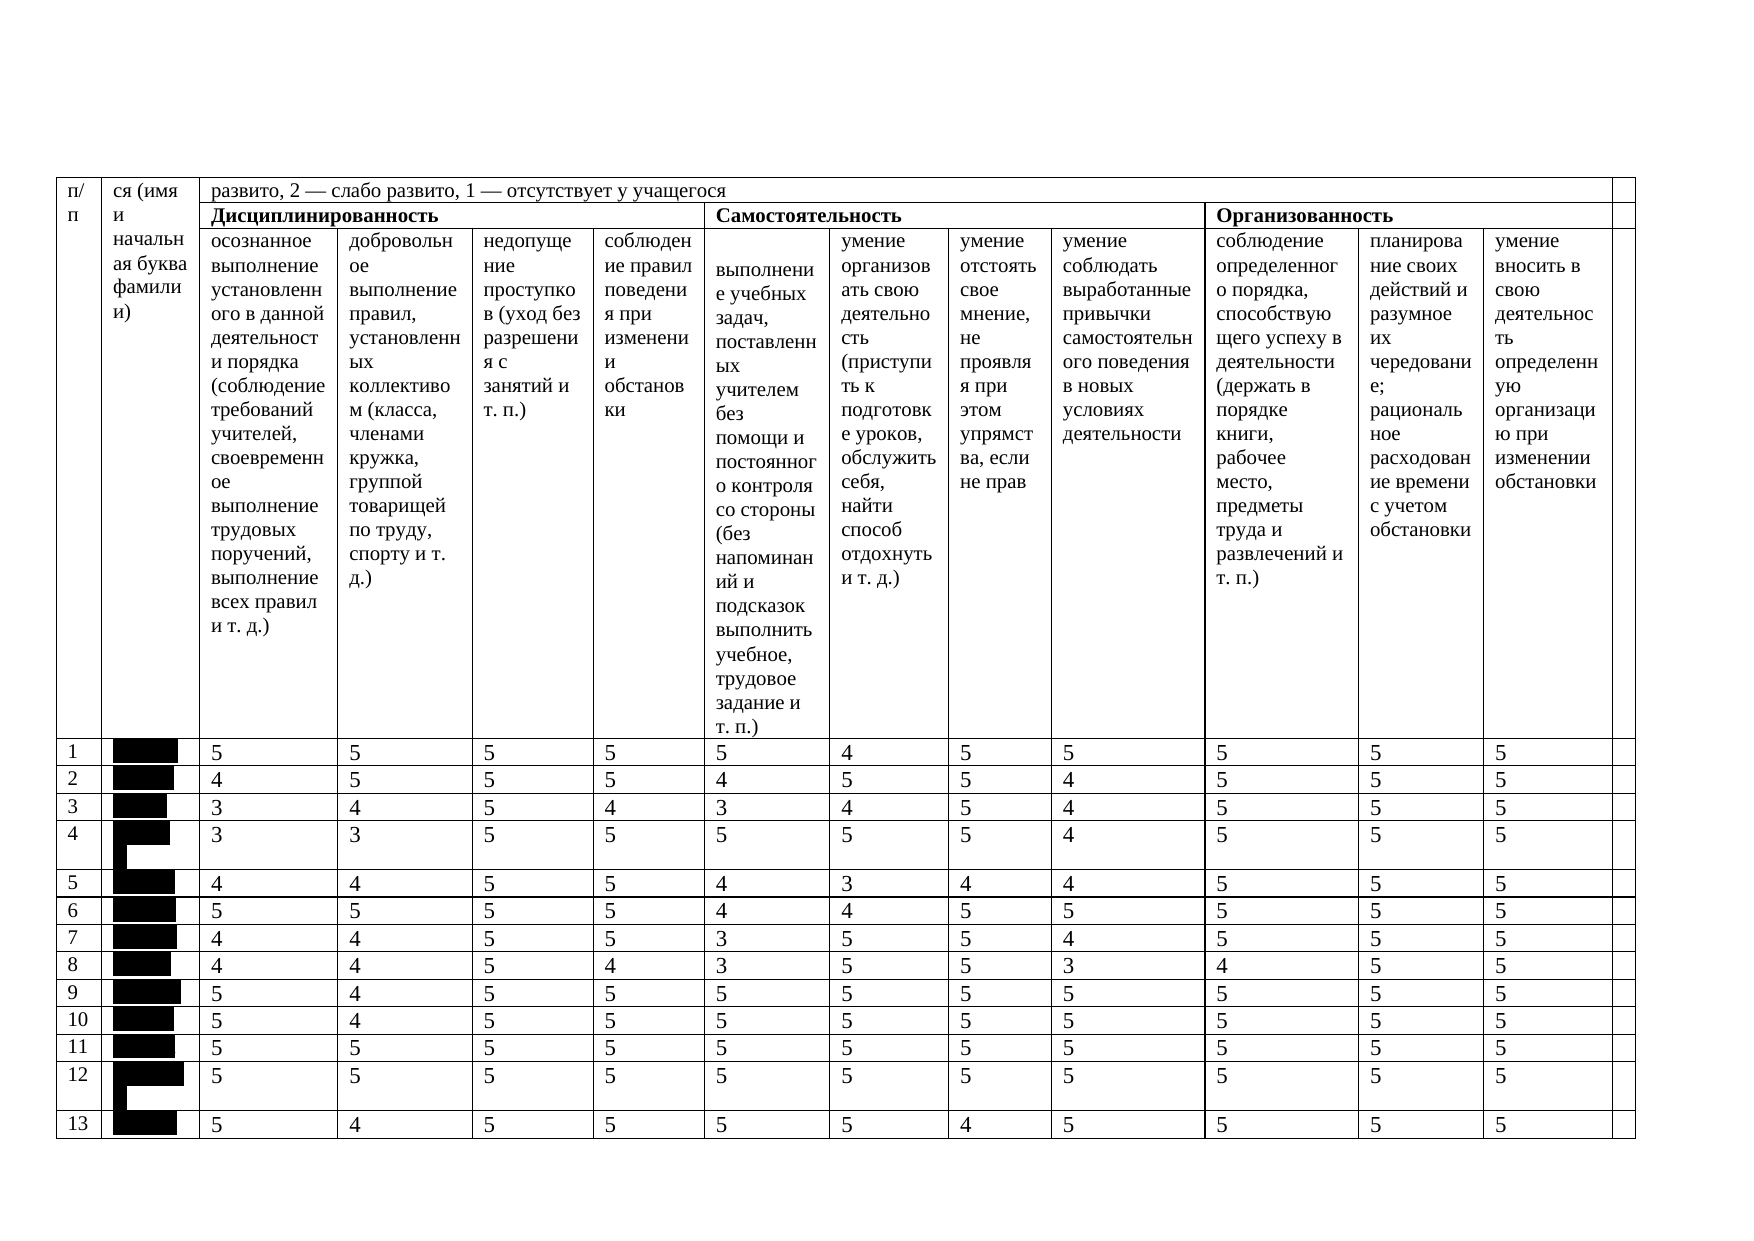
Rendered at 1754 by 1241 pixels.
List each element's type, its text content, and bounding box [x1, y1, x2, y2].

table_cell умение соблюдать выработанные привычки самостоятельного поведения в новых условиях деятельности [1052, 229, 1204, 738]
table_cell 5 [1359, 821, 1483, 869]
table_cell 5 [1484, 1111, 1612, 1137]
table_cell 5 [1206, 898, 1358, 924]
table_cell 5 [1359, 980, 1483, 1006]
table_cell 5 [200, 898, 337, 924]
table_cell 5 [473, 870, 593, 896]
table_cell 5 [1206, 1111, 1358, 1137]
table_cell [1613, 229, 1635, 738]
table_cell 3 [200, 821, 337, 869]
table_cell 5 [1206, 821, 1358, 869]
table_cell 4 [200, 870, 337, 896]
table_cell 5 [1484, 870, 1612, 896]
table_cell 5 [949, 1062, 1051, 1110]
table_cell 5 [594, 980, 704, 1006]
table_cell Катя К [102, 1007, 199, 1033]
table_header [1613, 178, 1635, 202]
table_cell 5 [1484, 821, 1612, 869]
table_cell 4 [594, 952, 704, 979]
table_cell 5 [1052, 739, 1204, 765]
table_cell 4 [1052, 794, 1204, 820]
table_cell Лёша К [102, 980, 199, 1006]
table_cell 11 [57, 1035, 101, 1061]
table_cell [1613, 925, 1635, 951]
table_cell 5 [473, 980, 593, 1006]
table_cell Дисциплинированность [200, 203, 704, 227]
table_cell 5 [949, 898, 1051, 924]
table_cell 5 [594, 821, 704, 869]
table_cell 5 [473, 1007, 593, 1033]
table_cell умение вносить в свою деятельность определенную организацию при изменении обстановки [1484, 229, 1612, 738]
table_cell 5 [1359, 1007, 1483, 1033]
table_cell 3 [200, 794, 337, 820]
table_cell 5 [1206, 980, 1358, 1006]
table_cell Дима Б [102, 739, 199, 765]
table_cell 5 [1052, 1111, 1204, 1137]
table_cell 5 [1052, 1062, 1204, 1110]
table_cell [1613, 766, 1635, 792]
table_header № п/п [57, 178, 101, 738]
table_cell 5 [338, 739, 472, 765]
table_cell 2 [57, 766, 101, 792]
table_cell 9 [57, 980, 101, 1006]
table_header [102, 178, 199, 738]
table_cell 5 [1206, 1007, 1358, 1033]
table_cell осознанное выполнение установленного в данной деятельности порядка (соблюдение требований учителей, своевременное выполнение трудовых поручений, выполнение всех правил и т. д.) [200, 229, 337, 738]
table_cell умение организовать свою деятельность (приступить к подготовке уроков, обслужить себя, найти способ отдохнуть и т. д.) [830, 229, 948, 738]
table_cell 5 [1359, 925, 1483, 951]
table_cell 5 [594, 739, 704, 765]
table_cell [1613, 1007, 1635, 1033]
table_cell 5 [1484, 952, 1612, 979]
table_cell 5 [1484, 980, 1612, 1006]
table_cell 4 [949, 870, 1051, 896]
table_cell [1613, 980, 1635, 1006]
table_cell 5 [473, 1035, 593, 1061]
table_cell Максим Л [127, 1062, 199, 1110]
table_cell 5 [705, 1111, 829, 1137]
table_cell 5 [1359, 1111, 1483, 1137]
table_cell 5 [338, 1035, 472, 1061]
table_cell 5 [594, 898, 704, 924]
table_cell 5 [1206, 1062, 1358, 1110]
table_cell 5 [1484, 898, 1612, 924]
table_cell [1613, 1062, 1635, 1110]
table_cell 5 [1359, 739, 1483, 765]
table_cell 5 [705, 739, 829, 765]
table_cell 5 [705, 821, 829, 869]
table_cell 5 [1359, 870, 1483, 896]
table_cell 4 [57, 821, 101, 869]
table_cell [1613, 952, 1635, 979]
table_cell 3 [1052, 952, 1204, 979]
table_cell 5 [200, 739, 337, 765]
table_cell 3 [705, 925, 829, 951]
table_cell 3 [57, 794, 101, 820]
table_cell 3 [830, 870, 948, 896]
table_cell 5 [1206, 739, 1358, 765]
table_cell 5 [473, 1111, 593, 1137]
table_cell 4 [338, 870, 472, 896]
table_cell 4 [338, 1111, 472, 1137]
table_cell соблюдение определенного порядка, способствующего успеху в деятельности (держать в порядке книги, рабочее место, предметы труда и развлечений и т. п.) [1206, 229, 1358, 738]
table_cell 5 [594, 1035, 704, 1061]
table_cell 5 [200, 980, 337, 1006]
table_cell [1613, 203, 1635, 227]
table_cell 4 [200, 925, 337, 951]
table_cell 5 [1359, 952, 1483, 979]
table_cell 4 [1052, 766, 1204, 792]
table_cell 5 [705, 1035, 829, 1061]
table_cell 5 [1206, 870, 1358, 896]
table_cell 4 [1052, 870, 1204, 896]
table_cell 5 [949, 1035, 1051, 1061]
table_cell 5 [830, 980, 948, 1006]
table_cell 4 [1052, 821, 1204, 869]
table_cell 5 [473, 925, 593, 951]
table_cell 12 [57, 1062, 101, 1110]
table_cell 4 [705, 766, 829, 792]
table_cell 5 [830, 952, 948, 979]
table_cell 5 [473, 739, 593, 765]
table_cell Егор З [102, 952, 199, 979]
table_cell 4 [1206, 952, 1358, 979]
table_cell 4 [200, 952, 337, 979]
table_cell 5 [705, 1062, 829, 1110]
table_cell 5 [830, 766, 948, 792]
table_cell 5 [1052, 898, 1204, 924]
table_cell 5 [705, 980, 829, 1006]
table_cell 5 [338, 766, 472, 792]
table_cell Самостоятельность [705, 203, 1204, 227]
table_cell 5 [949, 980, 1051, 1006]
table_cell 5 [1052, 980, 1204, 1006]
table_cell 5 [1359, 898, 1483, 924]
table_cell 4 [830, 898, 948, 924]
table_cell 5 [200, 1035, 337, 1061]
table_cell 5 [473, 952, 593, 979]
table_cell 5 [473, 821, 593, 869]
table_cell 4 [949, 1111, 1051, 1137]
table_cell 5 [594, 870, 704, 896]
table_cell Влад Б [102, 766, 199, 792]
table_cell [1613, 1111, 1635, 1137]
table_cell 4 [705, 870, 829, 896]
table_cell [1613, 821, 1635, 869]
table_cell 5 [949, 794, 1051, 820]
table_cell 5 [830, 1062, 948, 1110]
table_cell 4 [1052, 925, 1204, 951]
table_cell 5 [830, 1007, 948, 1033]
table_cell 8 [57, 952, 101, 979]
table_cell [1613, 1035, 1635, 1061]
table_cell 4 [594, 794, 704, 820]
table_cell 5 [1484, 1035, 1612, 1061]
table_cell 5 [1206, 1035, 1358, 1061]
table_cell Оля В [102, 794, 199, 820]
table_cell 4 [200, 766, 337, 792]
table_cell 5 [200, 1007, 337, 1033]
table_cell 5 [338, 898, 472, 924]
table_cell Влад Д [102, 898, 199, 924]
table_cell 10 [57, 1007, 101, 1033]
table_cell 5 [1206, 766, 1358, 792]
table_cell 5 [949, 739, 1051, 765]
table_cell 5 [473, 898, 593, 924]
table_cell 5 [200, 1062, 337, 1110]
table_cell 4 [830, 739, 948, 765]
table_cell недопущение проступков (уход без разрешения с занятий и т. п.) [473, 229, 593, 738]
table_cell 5 [830, 1035, 948, 1061]
table_cell 5 [1359, 1035, 1483, 1061]
table_cell 5 [949, 1007, 1051, 1033]
table_cell 5 [1359, 1062, 1483, 1110]
table_cell 5 [594, 1111, 704, 1137]
table_cell 3 [705, 952, 829, 979]
table_cell 5 [200, 1111, 337, 1137]
table_cell 4 [338, 794, 472, 820]
table_cell 5 [705, 1007, 829, 1033]
table_cell 5 [338, 1062, 472, 1110]
table_cell 5 [949, 952, 1051, 979]
table_cell 4 [830, 794, 948, 820]
table_cell 7 [57, 925, 101, 951]
table_cell 5 [949, 821, 1051, 869]
table_cell 5 [1484, 1062, 1612, 1110]
table_cell 5 [1206, 794, 1358, 820]
table_cell Антон Д [127, 821, 199, 869]
table_cell 5 [949, 766, 1051, 792]
table_cell выполнение учебных задач, поставленных учителем без помощи и постоянного контроля со стороны (без напоминаний и подсказок выполнить учебное, трудовое задание и т. п.) [705, 229, 829, 738]
table_cell 5 [473, 794, 593, 820]
table_cell [1613, 739, 1635, 765]
table_cell Вика Д [102, 925, 199, 951]
table_cell 5 [473, 1062, 593, 1110]
table_cell Илья Л [102, 1111, 199, 1137]
table_cell 3 [705, 794, 829, 820]
table_cell 5 [1052, 1007, 1204, 1033]
table_cell 13 [57, 1111, 101, 1137]
table_cell [1613, 870, 1635, 896]
table_cell 5 [830, 925, 948, 951]
table_cell 5 [57, 870, 101, 896]
table_cell 5 [1206, 925, 1358, 951]
table_cell 4 [338, 1007, 472, 1033]
table_cell 5 [594, 925, 704, 951]
table_cell 5 [1359, 794, 1483, 820]
table_cell Вова К [102, 1035, 199, 1061]
table_cell 4 [338, 925, 472, 951]
table_cell Организованность [1206, 203, 1612, 227]
table_cell добровольное выполнение правил, установленных коллективом (класса, членами кружка, группой товарищей по труду, спорту и т. д.) [338, 229, 472, 738]
table_cell 5 [594, 1062, 704, 1110]
table_cell 5 [1484, 794, 1612, 820]
table_cell 5 [1052, 1035, 1204, 1061]
table_cell 5 [1484, 739, 1612, 765]
table_cell соблюдение правил поведения при изменении обстановки [594, 229, 704, 738]
table_cell планирование своих действий и разумное их чередование; рациональное расходование времени с учетом обстановки [1359, 229, 1483, 738]
table_cell 4 [338, 980, 472, 1006]
table_cell 3 [338, 821, 472, 869]
table_cell Лера Д [102, 870, 199, 896]
table_cell 5 [1484, 766, 1612, 792]
table_cell 5 [830, 1111, 948, 1137]
table_cell 5 [473, 766, 593, 792]
table_cell 5 [1484, 1007, 1612, 1033]
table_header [200, 178, 1612, 202]
table_cell 5 [594, 1007, 704, 1033]
table_cell 5 [1484, 925, 1612, 951]
table_cell 4 [705, 898, 829, 924]
table_cell [1613, 898, 1635, 924]
table_cell 4 [338, 952, 472, 979]
table_cell 1 [57, 739, 101, 765]
table_cell 5 [594, 766, 704, 792]
table_cell 5 [830, 821, 948, 869]
table_cell умение отстоять свое мнение, не проявляя при этом упрямства, если не прав [949, 229, 1051, 738]
table_cell [1613, 794, 1635, 820]
table_cell 5 [949, 925, 1051, 951]
table_cell 6 [57, 898, 101, 924]
table_cell 5 [1359, 766, 1483, 792]
